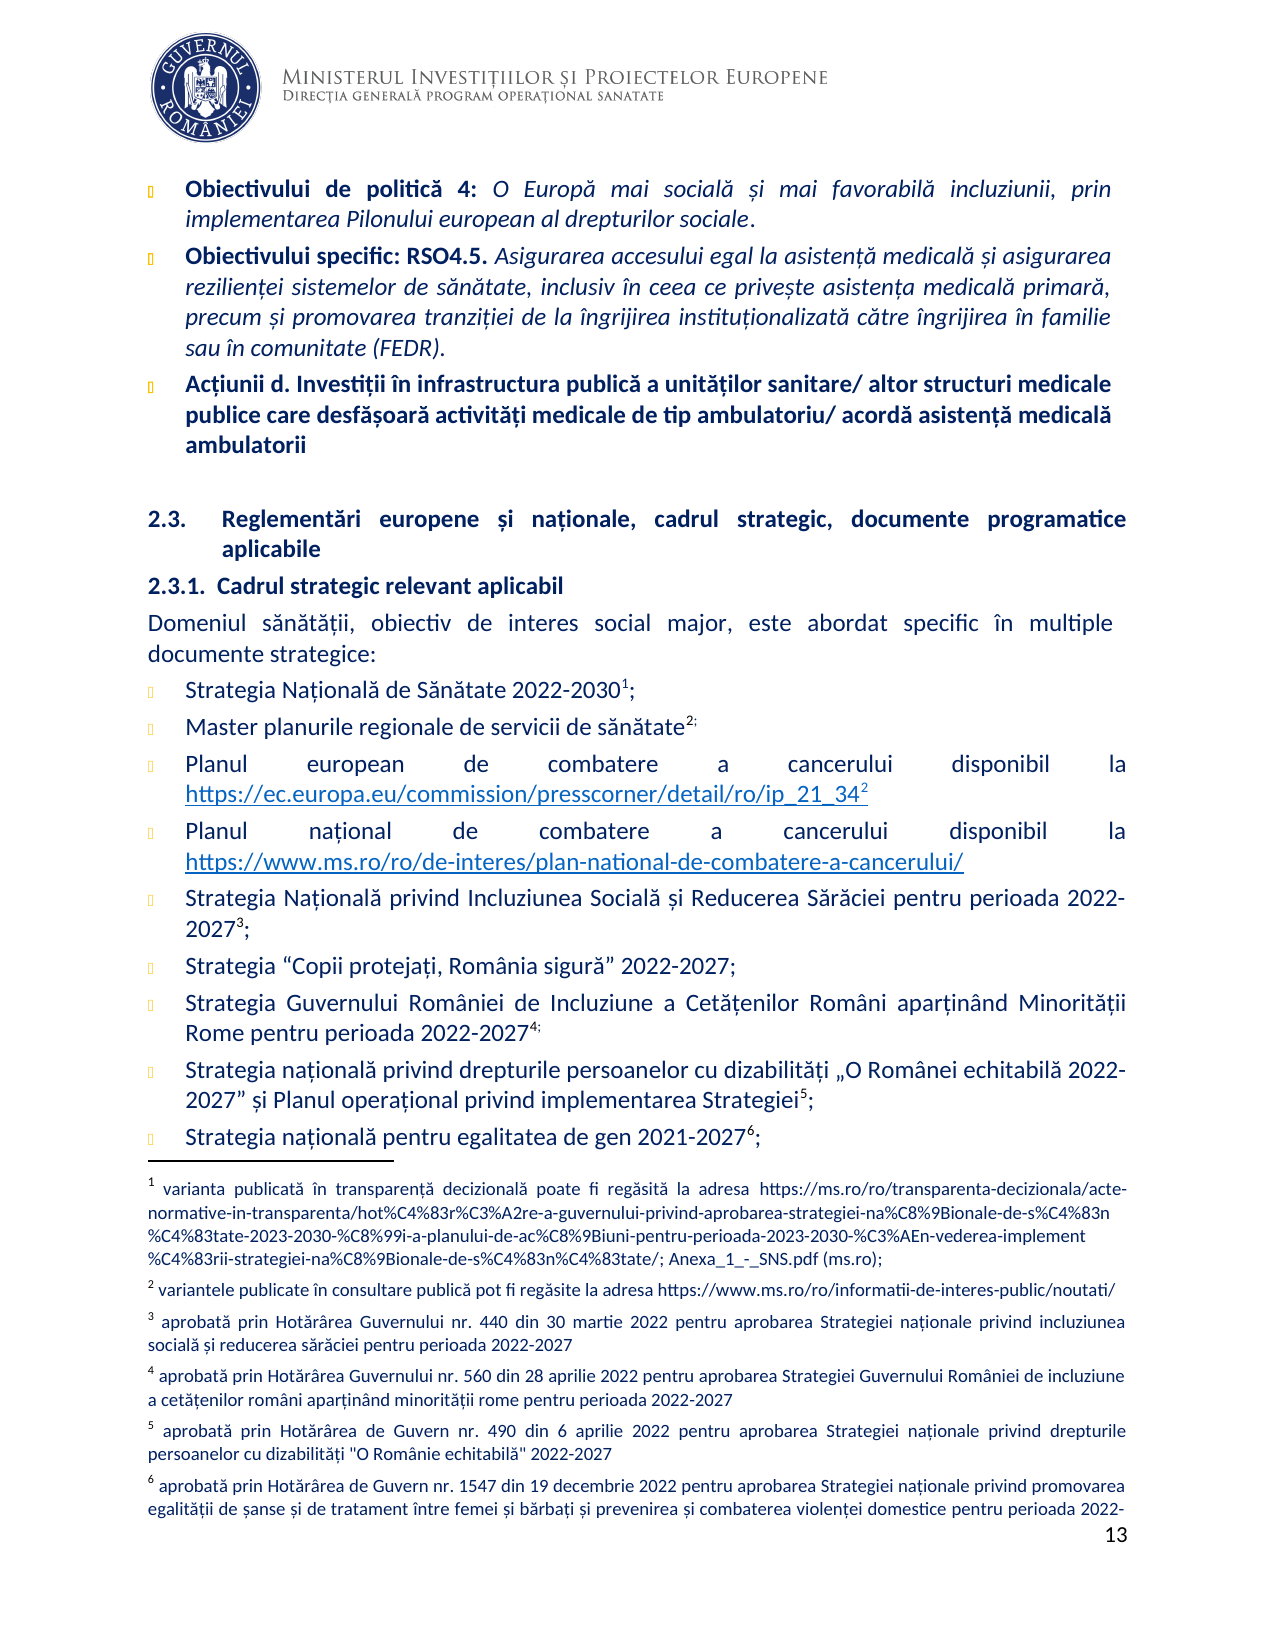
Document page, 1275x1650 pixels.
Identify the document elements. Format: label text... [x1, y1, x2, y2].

list Master planurile regionale de servicii de sănătate; [148, 711, 1127, 742]
list Planul european de combatere a cancerului disponibil la https://ec.europa.eu/commission/presscorner/detail/ro/ip_21_342 [148, 748, 1127, 809]
list Planul național de combatere a cancerului disponibil la https://www.ms.ro/ro/de-interes/plan-national-de-combatere-a-cancerului/ [148, 815, 1127, 876]
text 2.3.1. Cadrul strategic relevant aplicabil [148, 570, 1127, 601]
list Strategia Guvernului României de Incluziune a Cetățenilor Români aparținând Minorității Rome pentru perioada 2022-2027; [148, 987, 1127, 1048]
text Domeniul sănătății, obiectiv de interes social major, este abordat specific în multiple documente strategice: [148, 607, 1115, 668]
list Obiectivului de politică 4: O Europă mai socială și mai favorabilă incluziunii, prin implementarea Pilonului european al drepturilor sociale. [148, 173, 1115, 234]
list Strategia Națională privind Incluziunea Socială și Reducerea Sărăciei pentru perioada 2022-2027; [148, 883, 1127, 944]
list Strategia “Copii protejați, România sigură” 2022-2027; [148, 950, 1127, 980]
list Acțiunii d. Investiții în infrastructura publică a unităților sanitare/ altor structuri medicale publice care desfășoară activități medicale de tip ambulatoriu/ acordă asistență medicală ambulatorii [148, 368, 1127, 460]
list Strategia națională pentru egalitatea de gen 2021-2027; [148, 1121, 1127, 1152]
list Strategia națională privind drepturile persoanelor cu dizabilități „O Românei echitabilă 2022-2027” și Planul operațional privind implementarea Strategiei; [148, 1054, 1127, 1115]
picture [147, 29, 852, 145]
list Obiectivului specific: RSO4.5. Asigurarea accesului egal la asistență medicală și asigurarea rezilienței sistemelor de sănătate, inclusiv în ceea ce privește asistența medicală primară, precum și promovarea tranziției de la îngrijirea instituționalizată către îngrijirea în familie sau în comunitate (FEDR). [148, 240, 1115, 362]
list Strategia Națională de Sănătate 2022-2030; [148, 674, 1127, 705]
list Reglementări europene și naționale, cadrul strategic, documente programatice aplicabile [148, 503, 1127, 564]
